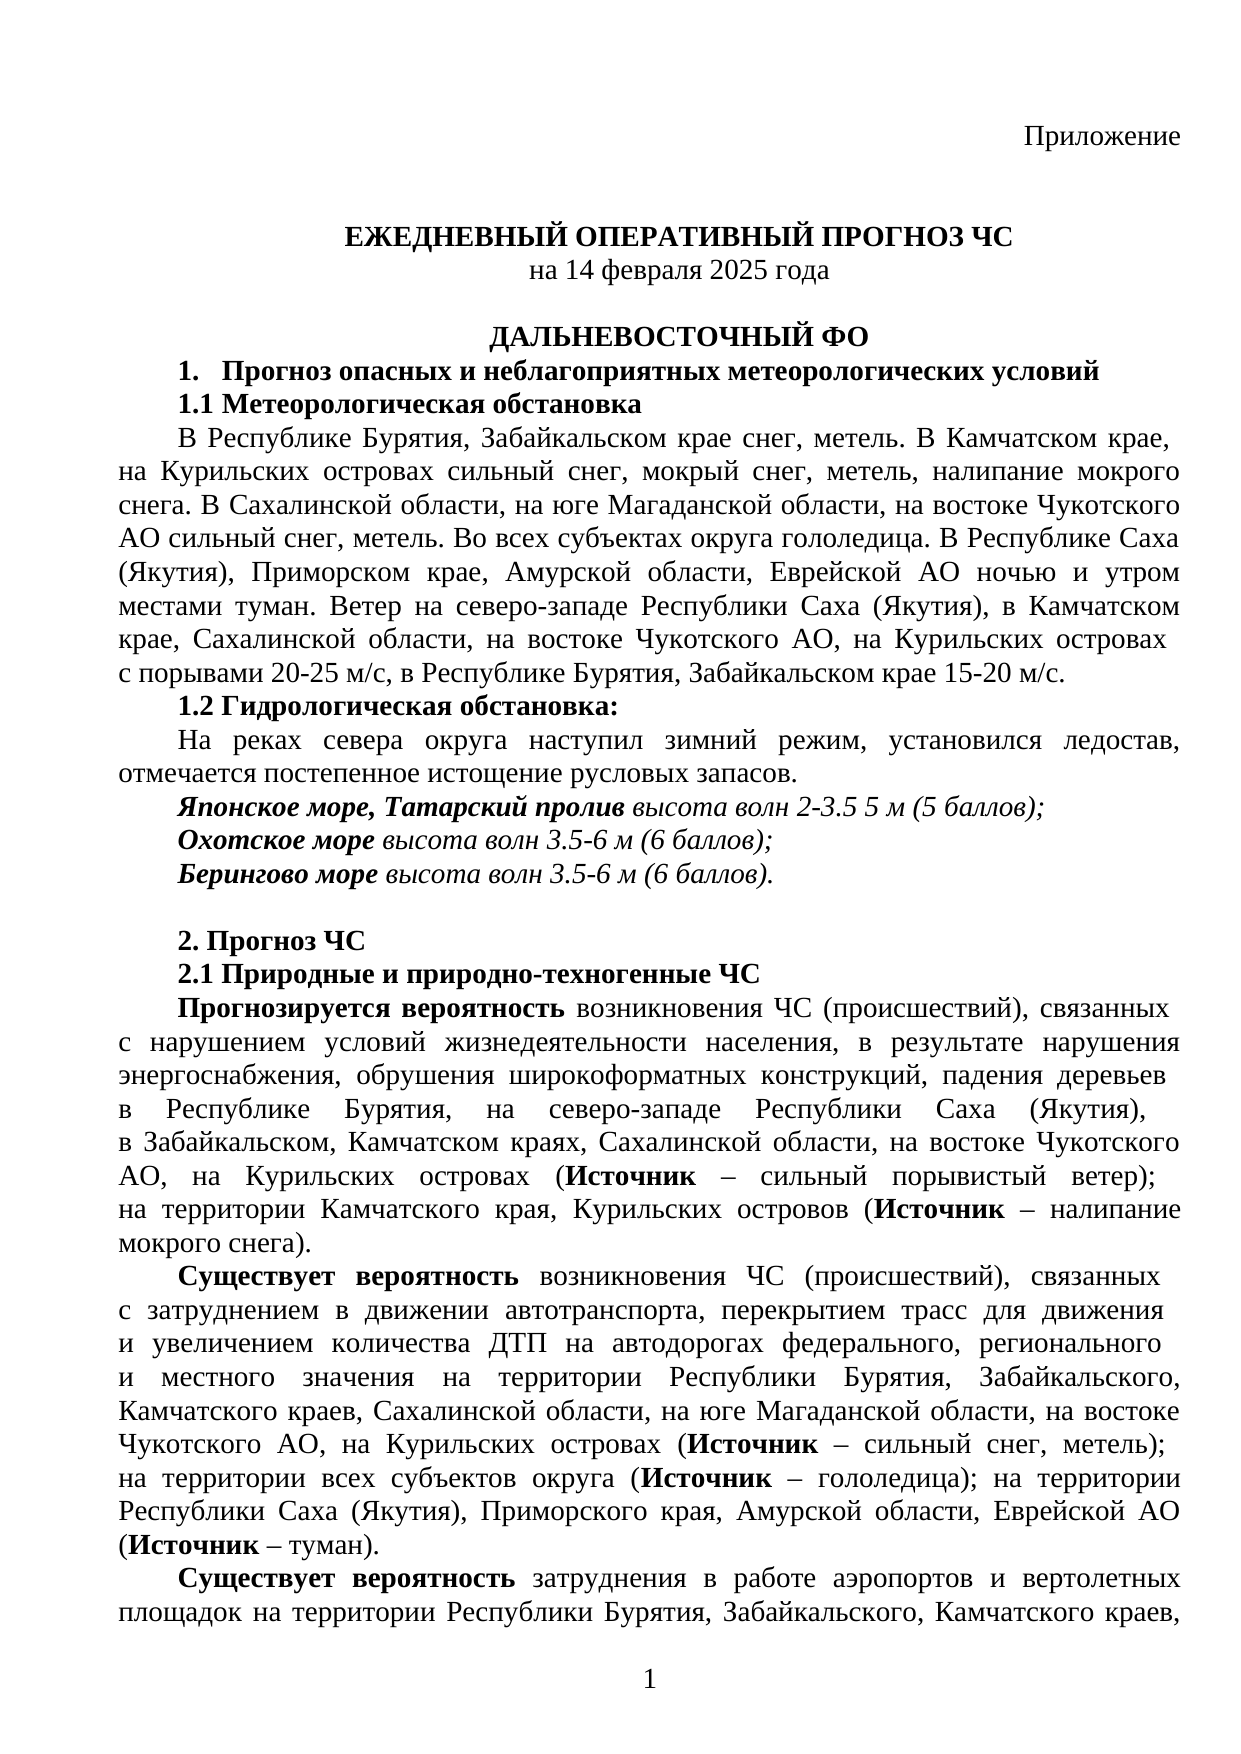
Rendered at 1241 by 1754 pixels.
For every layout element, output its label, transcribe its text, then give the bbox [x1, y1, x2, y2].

text Приложение [118, 118, 1181, 152]
list Прогноз опасных и неблагоприятных метеорологических условий [118, 353, 1181, 386]
text 2.1 Природные и природно-техногенные ЧС [118, 957, 1181, 990]
text Японское море, Татарский пролив высота волн 2-3.5 5 м (5 баллов); [118, 789, 1181, 822]
list 1.2 Гидрологическая обстановка: [118, 688, 1181, 722]
text Прогнозируется вероятность возникновения ЧС (происшествий), связанных с нарушением условий жизнедеятельности населения, в результате нарушения энергоснабжения, обрушения широкоформатных конструкций, падения деревьев в Республике Бурятия, на северо-западе Республики Саха (Якутия), в Забайкальском, Камчатском краях, Сахалинской области, на востоке Чукотского АО, на Курильских островах (Источник – сильный порывистый ветер); на территории Камчатского края, Курильских островов (Источник – налипание мокрого снега). [118, 990, 1181, 1258]
list В Республике Бурятия, Забайкальском крае снег, метель. В Камчатском крае, на Курильских островах сильный снег, мокрый снег, метель, налипание мокрого снега. В Сахалинской области, на юге Магаданской области, на востоке Чукотского АО сильный снег, метель. Во всех субъектах округа гололедица. В Республике Саха (Якутия), Приморском крае, Амурской области, Еврейской АО ночью и утром местами туман. Ветер на северо-западе Республики Саха (Якутия), в Камчатском крае, Сахалинской области, на востоке Чукотского АО, на Курильских островах с порывами 20-25 м/с, в Республике Бурятия, Забайкальском крае 15-20 м/с. [118, 420, 1181, 688]
list На реках севера округа наступил зимний режим, установился ледостав, отмечается постепенное истощение русловых запасов. [118, 722, 1181, 789]
list Метеорологическая обстановка [118, 386, 1181, 420]
text Существует вероятность возникновения ЧС (происшествий), связанных с затруднением в движении автотранспорта, перекрытием трасс для движения и увеличением количества ДТП на автодорогах федерального, регионального и местного значения на территории Республики Бурятия, Забайкальского, Камчатского краев, Сахалинской области, на юге Магаданской области, на востоке Чукотского АО, на Курильских островах (Источник – сильный снег, метель); на территории всех субъектов округа (Источник – гололедица); на территории Республики Саха (Якутия), Приморского края, Амурской области, Еврейской АО (Источник – туман). [118, 1258, 1181, 1560]
text на 14 февраля 2025 года [118, 252, 1181, 286]
text 2. Прогноз ЧС [118, 923, 1181, 957]
text Охотское море высота волн 3.5-6 м (6 баллов); [118, 822, 1181, 856]
text ЕЖЕДНЕВНЫЙ ОПЕРАТИВНЫЙ ПРОГНОЗ ЧС [118, 219, 1181, 252]
text ДАЛЬНЕВОСТОЧНЫЙ ФО [118, 319, 1181, 353]
text Берингово море высота волн 3.5-6 м (6 баллов). [118, 856, 1181, 889]
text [118, 1560, 1181, 1627]
